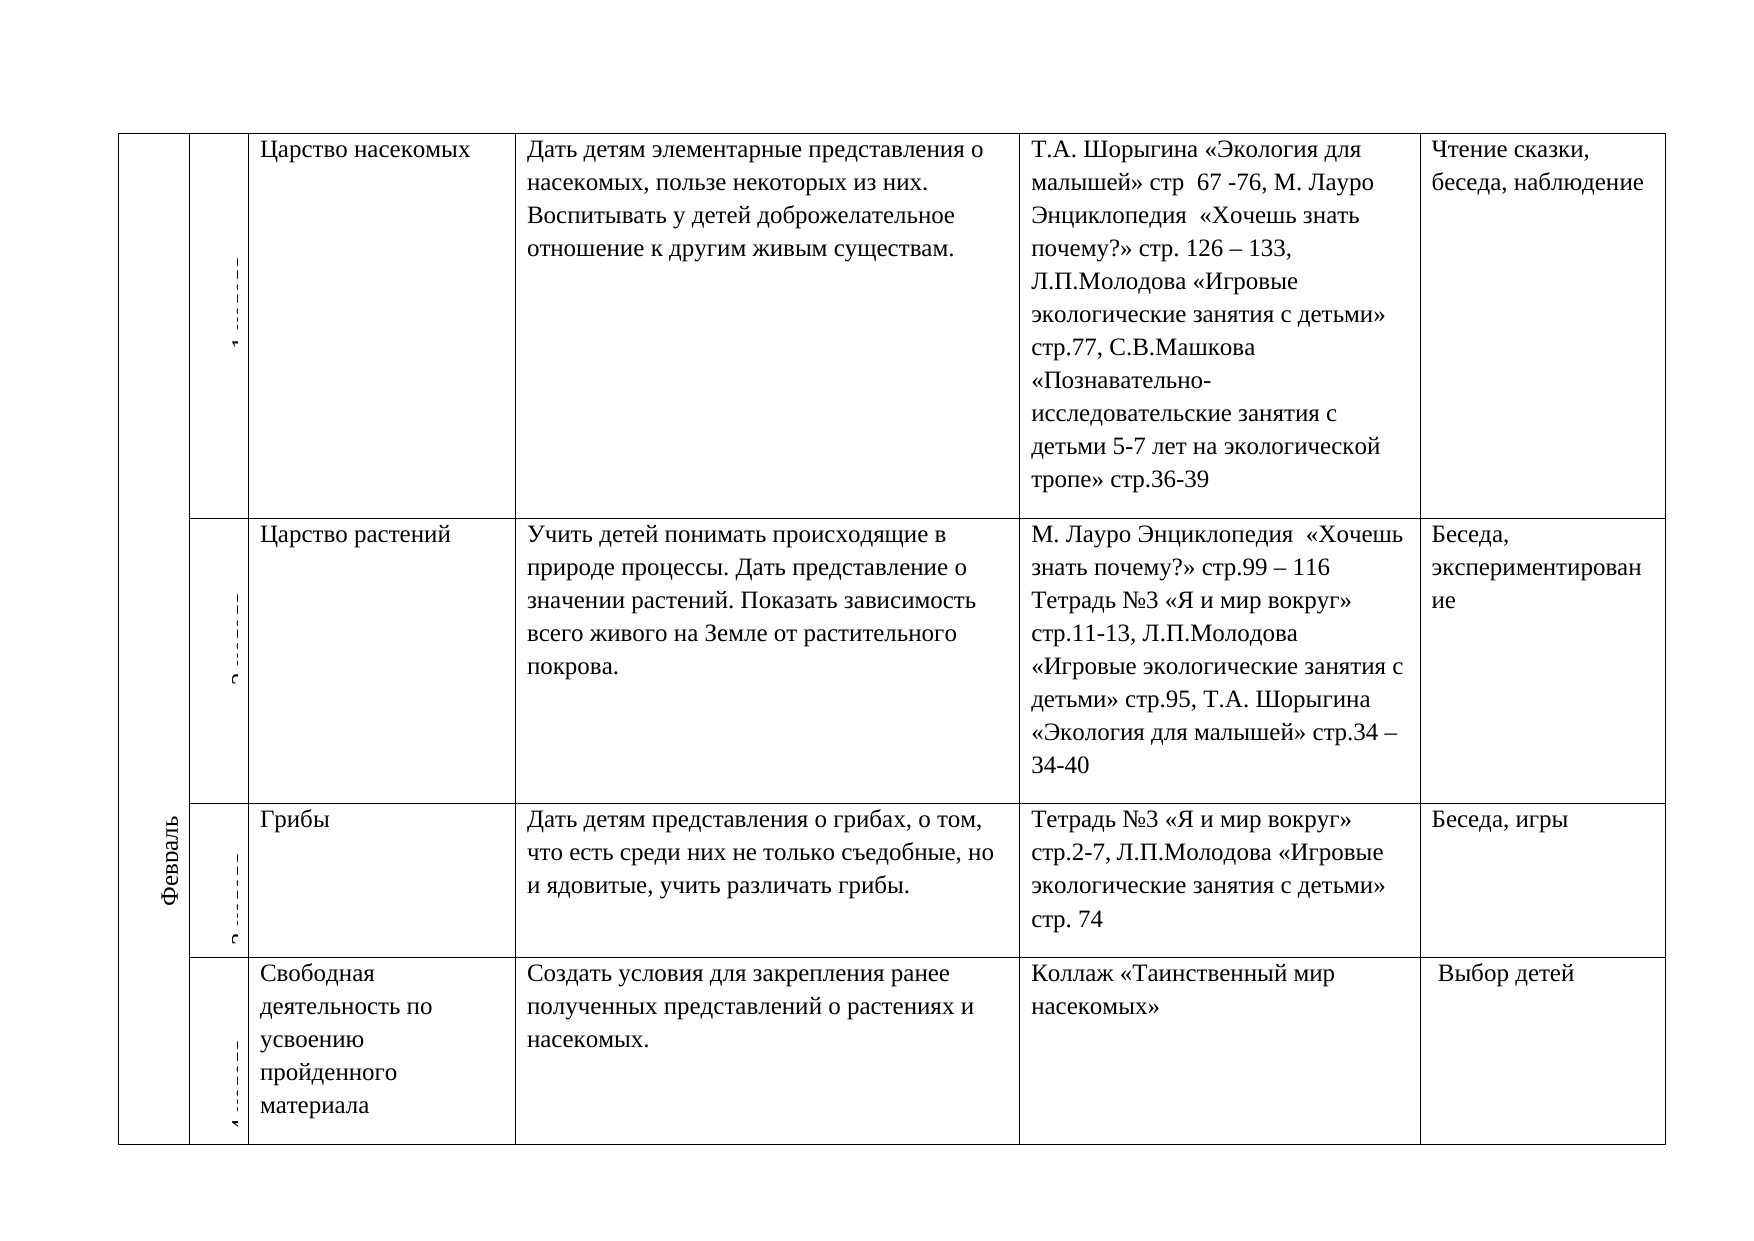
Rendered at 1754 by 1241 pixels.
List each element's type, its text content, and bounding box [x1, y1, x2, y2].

table_cell Дать детям представления о грибах, о том, что есть среди них не только съедобные, но и ядовитые, учить различать грибы. [516, 804, 1019, 957]
table_cell 1 неделя [190, 134, 248, 518]
table_cell Царство растений [249, 519, 515, 803]
table_cell Беседа, игры [1421, 804, 1665, 957]
table_cell Царство насекомых [249, 134, 515, 518]
table_cell Учить детей понимать происходящие в природе процессы. Дать представление о значении растений. Показать зависимость всего живого на Земле от растительного покрова. [516, 519, 1019, 803]
table_cell 2 неделя [190, 519, 248, 803]
table_cell 4 неделя [190, 958, 248, 1144]
table_cell Чтение сказки, беседа, наблюдение [1421, 134, 1665, 518]
table_cell Дать детям элементарные представления о насекомых, пользе некоторых из них. Воспитывать у детей доброжелательное отношение к другим живым существам. [516, 134, 1019, 518]
table_cell Т.А. Шорыгина «Экология для малышей» стр 67 -76, М. Лауро Энциклопедия «Хочешь знать почему?» стр. 126 – 133, Л.П.Молодова «Игровые экологические занятия с детьми» стр.77, С.В.Машкова «Познавательно-исследовательские занятия с детьми 5-7 лет на экологической тропе» стр.36-39 [1020, 134, 1420, 518]
table_cell Февраль [119, 134, 189, 1144]
table_cell 3 неделя [190, 804, 248, 957]
table_cell М. Лауро Энциклопедия «Хочешь знать почему?» стр.99 – 116 Тетрадь №3 «Я и мир вокруг» стр.11-13, Л.П.Молодова «Игровые экологические занятия с детьми» стр.95, Т.А. Шорыгина «Экология для малышей» стр.34 – 34-40 [1020, 519, 1420, 803]
table_cell Выбор детей [1421, 958, 1665, 1144]
table_cell Создать условия для закрепления ранее полученных представлений о растениях и насекомых. [516, 958, 1019, 1144]
table_cell Беседа, экспериментирование [1421, 519, 1665, 803]
table_cell Коллаж «Таинственный мир насекомых» [1020, 958, 1420, 1144]
table_cell Тетрадь №3 «Я и мир вокруг» стр.2-7, Л.П.Молодова «Игровые экологические занятия с детьми» стр. 74 [1020, 804, 1420, 957]
table_cell Грибы [249, 804, 515, 957]
table_cell Свободная деятельность по усвоению пройденного материала [249, 958, 515, 1144]
